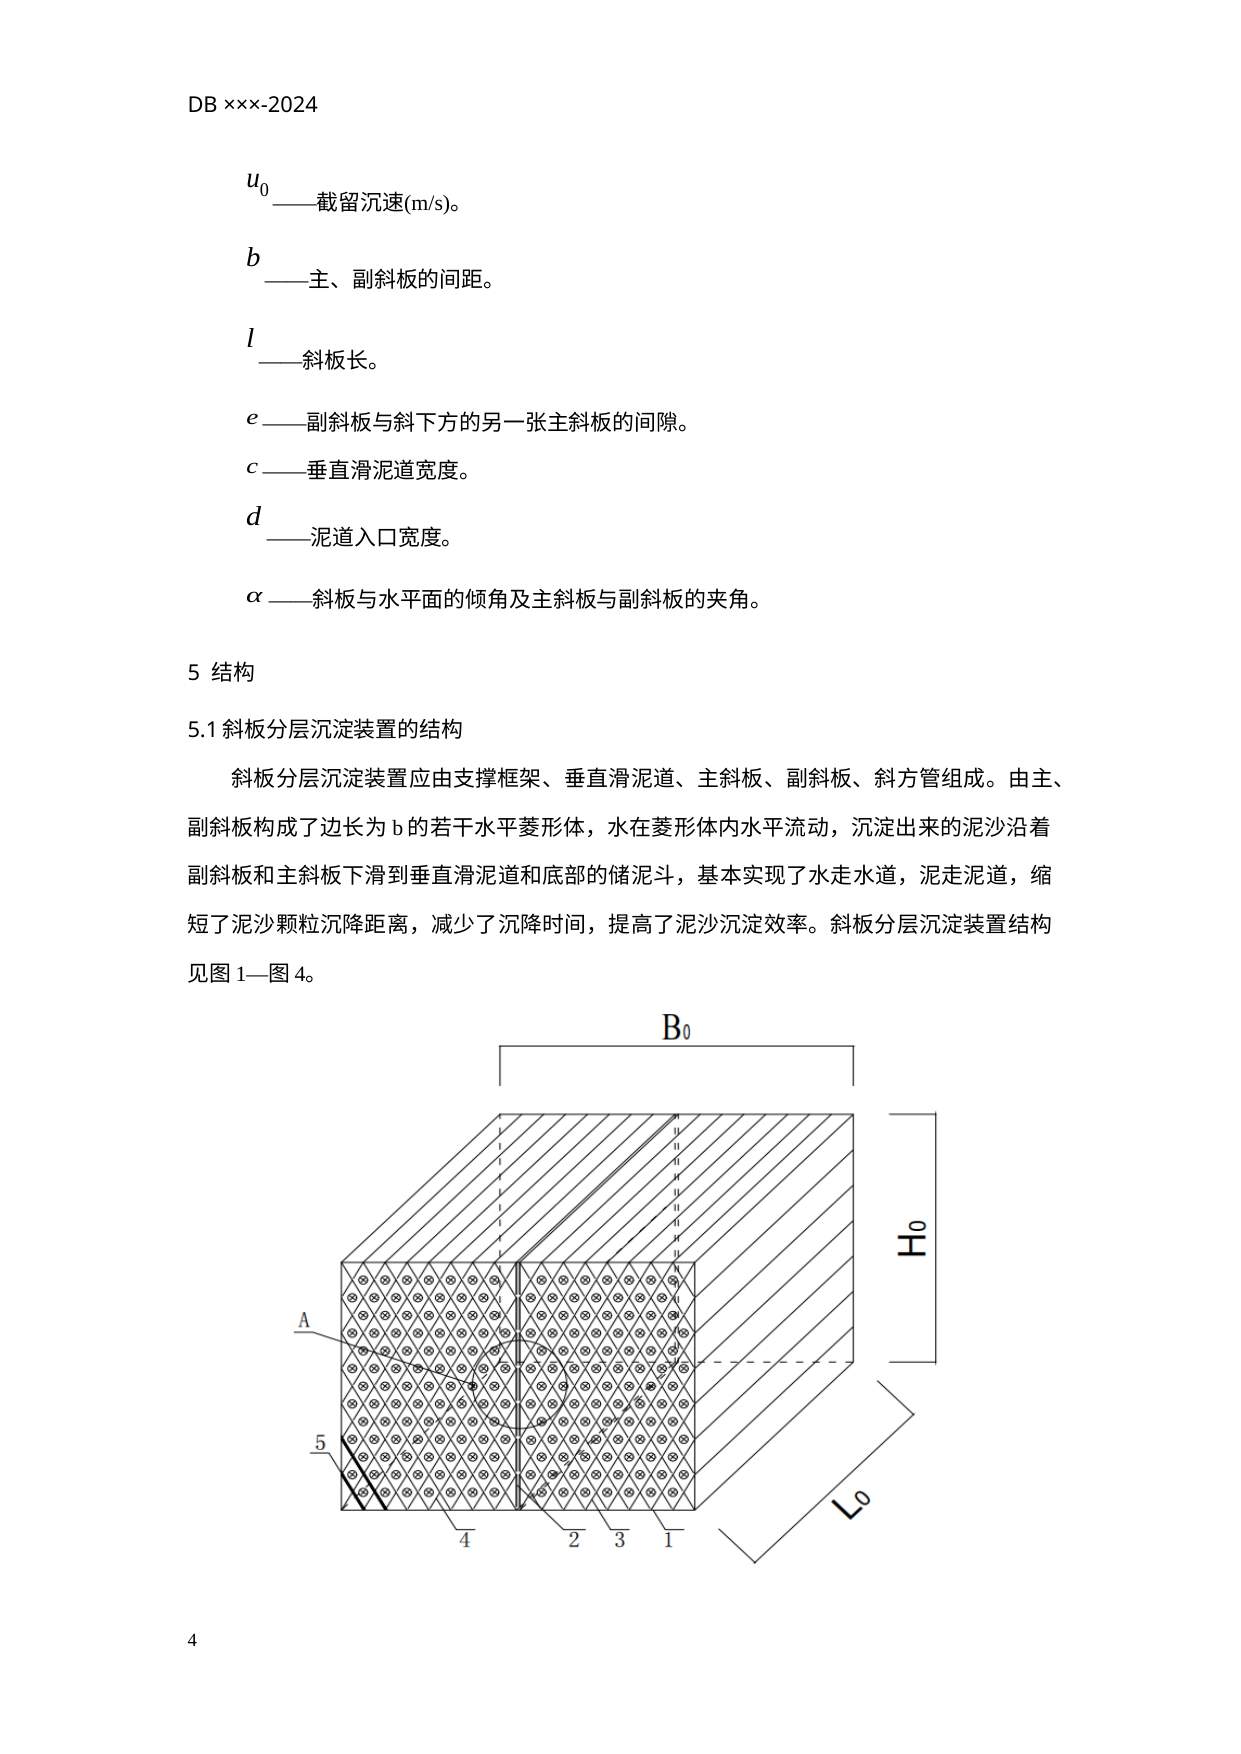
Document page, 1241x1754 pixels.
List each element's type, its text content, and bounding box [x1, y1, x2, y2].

picture [256, 1003, 984, 1564]
text ——泥道入口宽度。 [187, 501, 1053, 566]
text ——截留沉速(m/s)。 [187, 162, 1053, 227]
text 斜板分层沉淀装置应由支撑框架、垂直滑泥道、主斜板、副斜板、斜方管组成。由主、副斜板构成了边长为b的若干水平菱形体，水在菱形体内水平流动，沉淀出来的泥沙沿着副斜板和主斜板下滑到垂直滑泥道和底部的储泥斗，基本实现了水走水道，泥走泥道，缩短了泥沙颗粒沉降距离，减少了沉降时间，提高了泥沙沉淀效率。斜板分层沉淀装置结构见图1—图4。 [187, 760, 1053, 988]
text ——主、副斜板的间距。 [187, 243, 1053, 308]
text 5 结构 [187, 655, 1053, 687]
text ——副斜板与斜下方的另一张主斜板的间隙。 [187, 404, 1053, 437]
text 5.1斜板分层沉淀装置的结构 [187, 712, 1053, 744]
text ——垂直滑泥道宽度。 [187, 453, 1053, 485]
text ——斜板长。 [187, 324, 1053, 389]
text ——斜板与水平面的倾角及主斜板与副斜板的夹角。 [187, 582, 1053, 614]
